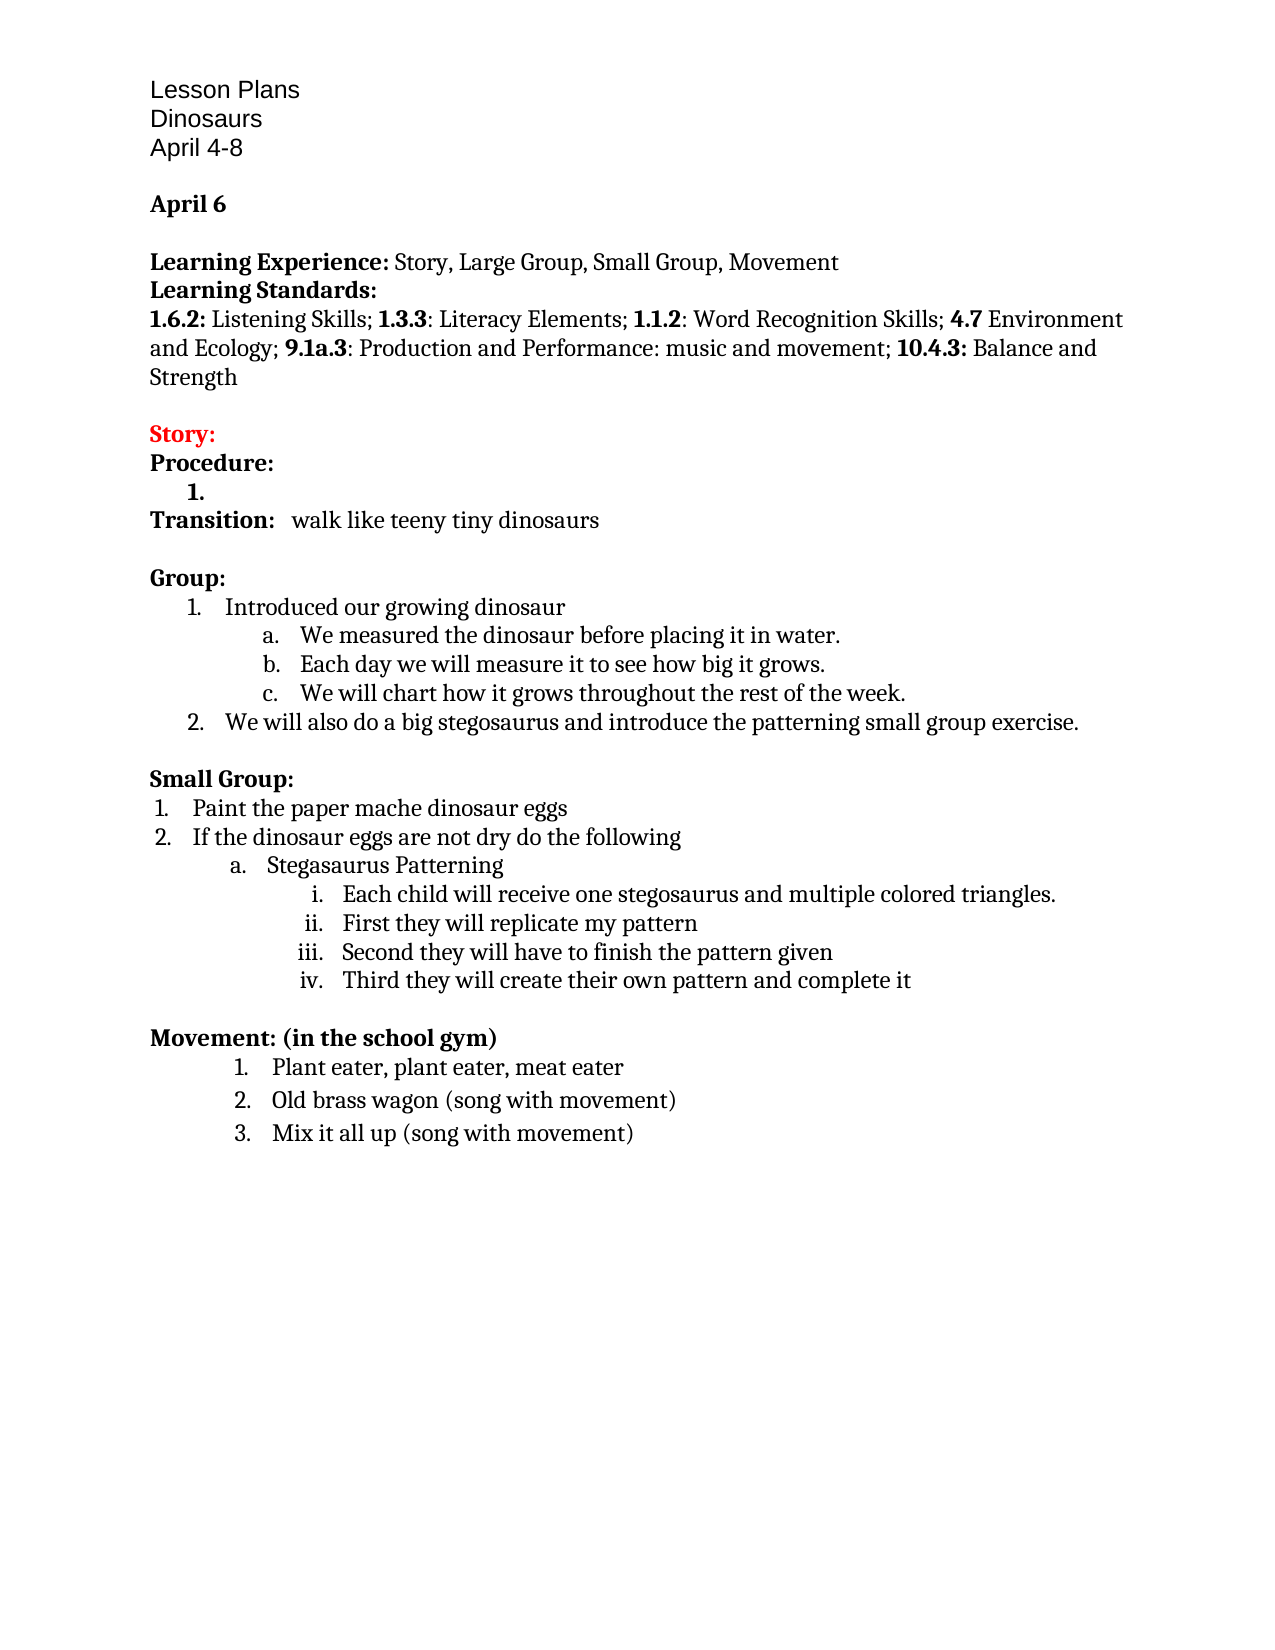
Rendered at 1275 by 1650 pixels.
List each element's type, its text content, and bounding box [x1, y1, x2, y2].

list Stegasaurus Patterning [230, 851, 1125, 880]
text Story: [150, 420, 1125, 449]
list Each day we will measure it to see how big it grows. [262, 650, 1125, 679]
text Learning Experience: Story, Large Group, Small Group, Movement [150, 247, 1125, 276]
list We measured the dinosaur before placing it in water. [262, 621, 1125, 650]
list Second they will have to finish the pattern given [323, 937, 1125, 966]
text Learning Standards: [150, 276, 1125, 305]
text April 6 [150, 190, 1125, 219]
list Third they will create their own pattern and complete it [323, 966, 1125, 995]
list Each child will receive one stegosaurus and multiple colored triangles. [323, 880, 1125, 909]
text Group: [150, 564, 1125, 592]
list Mix it all up (song with movement) [234, 1118, 1125, 1147]
list Introduced our growing dinosaur [187, 592, 1125, 621]
list Plant eater, plant eater, meat eater [234, 1052, 1125, 1081]
text 1.6.2: Listening Skills; 1.3.3: Literacy Elements; 1.1.2: Word Recognition Skills; 4.7 Environment and Ecology; 9.1a.3: Production and Performance: music and movement; 10.4.3: Balance and Strength [150, 305, 1125, 391]
text Procedure: [150, 449, 1125, 477]
list We will also do a big stegosaurus and introduce the patterning small group exercise. [187, 707, 1125, 736]
list Paint the paper mache dinosaur eggs [155, 794, 1125, 822]
text Small Group: [150, 765, 1125, 794]
list Old brass wagon (song with movement) [234, 1086, 1125, 1114]
list First they will replicate my pattern [323, 909, 1125, 937]
list We will chart how it grows throughout the rest of the week. [262, 679, 1125, 707]
text Transition: walk like teeny tiny dinosaurs [150, 506, 1125, 535]
text Movement: (in the school gym) [150, 1024, 1125, 1052]
list If the dinosaur eggs are not dry do the following [155, 822, 1125, 851]
